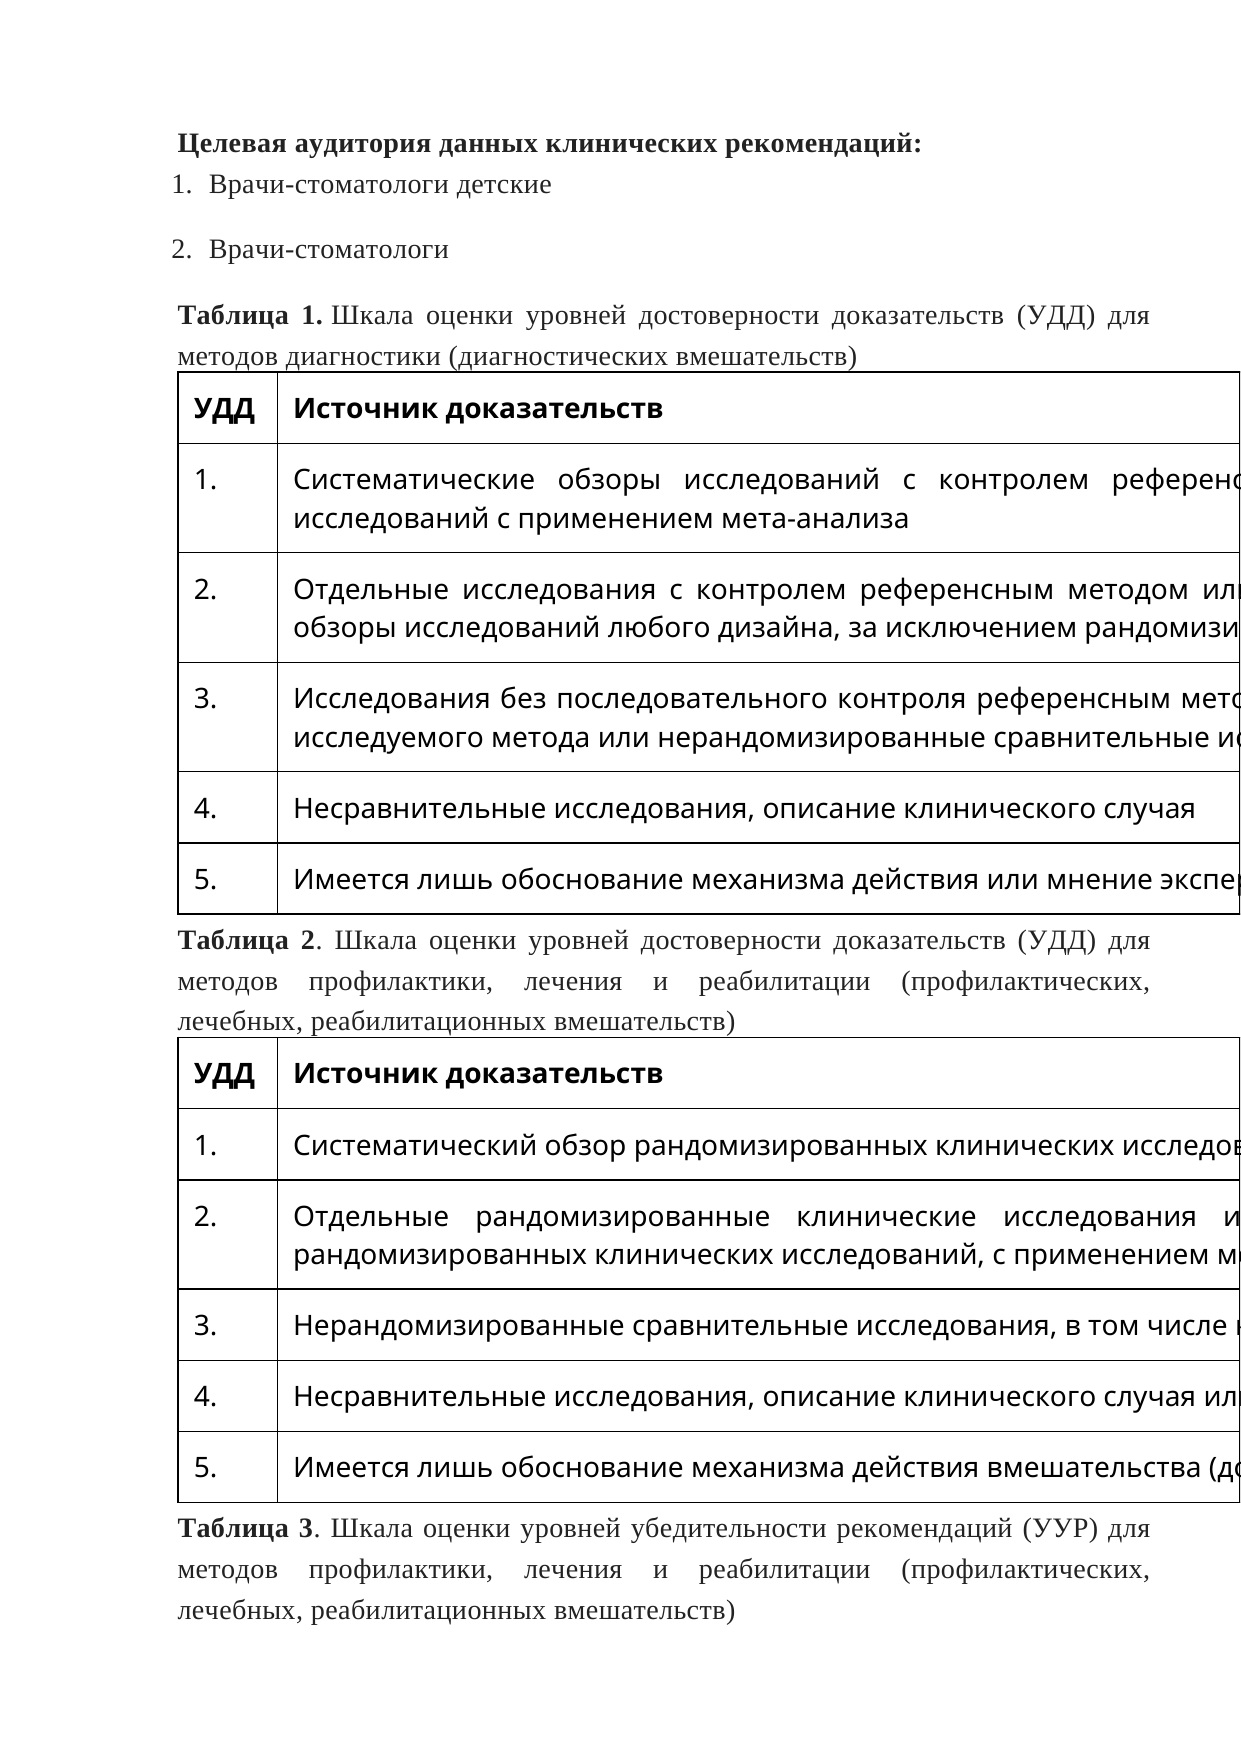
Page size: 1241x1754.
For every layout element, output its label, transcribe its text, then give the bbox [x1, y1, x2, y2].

table_cell Нерандомизированные сравнительные исследования, в том числе когортные исследования [278, 1290, 1239, 1359]
table_cell 5. [179, 844, 277, 913]
table_cell Систематические обзоры исследований с контролем референсным методом или систематический обзор рандомизированных клинических исследований с применением мета-анализа [278, 444, 1239, 552]
table_cell Исследования без последовательного контроля референсным методом или исследования с референсным методом, не являющимся независимым от исследуемого метода или нерандомизированные сравнительные исследования, в том числе когортные исследования [278, 663, 1239, 771]
table_cell 5. [179, 1432, 277, 1502]
table_cell 1. [179, 1109, 277, 1179]
table_cell 4. [179, 772, 277, 842]
table_cell Имеется лишь обоснование механизма действия вмешательства (доклинические исследования) или мнение экспертов [278, 1432, 1239, 1502]
table_cell 3. [179, 1290, 277, 1359]
list Врачи-стоматологи детские [171, 159, 1152, 199]
text Целевая аудитория данных клинических рекомендаций: [177, 118, 1152, 159]
table_cell 4. [179, 1361, 277, 1431]
table_cell Несравнительные исследования, описание клинического случая или серии случаев, исследование "случай-контроль" [278, 1361, 1239, 1431]
text Таблица 2. Шкала оценки уровней достоверности доказательств (УДД) для методов профилактики, лечения и реабилитации (профилактических, лечебных, реабилитационных вмешательств) [177, 915, 1152, 1037]
table_cell Отдельные исследования с контролем референсным методом или отдельные рандомизированные клинические исследования и систематические обзоры исследований любого дизайна, за исключением рандомизированных клинических исследований, с применением мета-анализа [278, 553, 1239, 661]
table_cell 2. [179, 553, 277, 661]
table_header Источник доказательств [278, 373, 1239, 442]
list Врачи-стоматологи [171, 224, 1152, 265]
table_header Источник доказательств [278, 1038, 1239, 1108]
table_cell Несравнительные исследования, описание клинического случая [278, 772, 1239, 842]
table_header УДД [179, 373, 277, 442]
text Таблица 1. Шкала оценки уровней достоверности доказательств (УДД) для методов диагностики (диагностических вмешательств) [177, 290, 1152, 371]
table_cell 2. [179, 1181, 277, 1288]
table_cell Имеется лишь обоснование механизма действия или мнение экспертов [278, 844, 1239, 913]
table_cell Отдельные рандомизированные клинические исследования и систематические обзоры исследований любого дизайна, за исключением рандомизированных клинических исследований, с применением мета-анализа [278, 1181, 1239, 1288]
table_cell 3. [179, 663, 277, 771]
table_cell 1. [179, 444, 277, 552]
table_cell Систематический обзор рандомизированных клинических исследований с применением мета-анализа [278, 1109, 1239, 1179]
table_header УДД [179, 1038, 277, 1108]
text Таблица 3. Шкала оценки уровней убедительности рекомендаций (УУР) для методов профилактики, лечения и реабилитации (профилактических, лечебных, реабилитационных вмешательств) [177, 1503, 1152, 1625]
